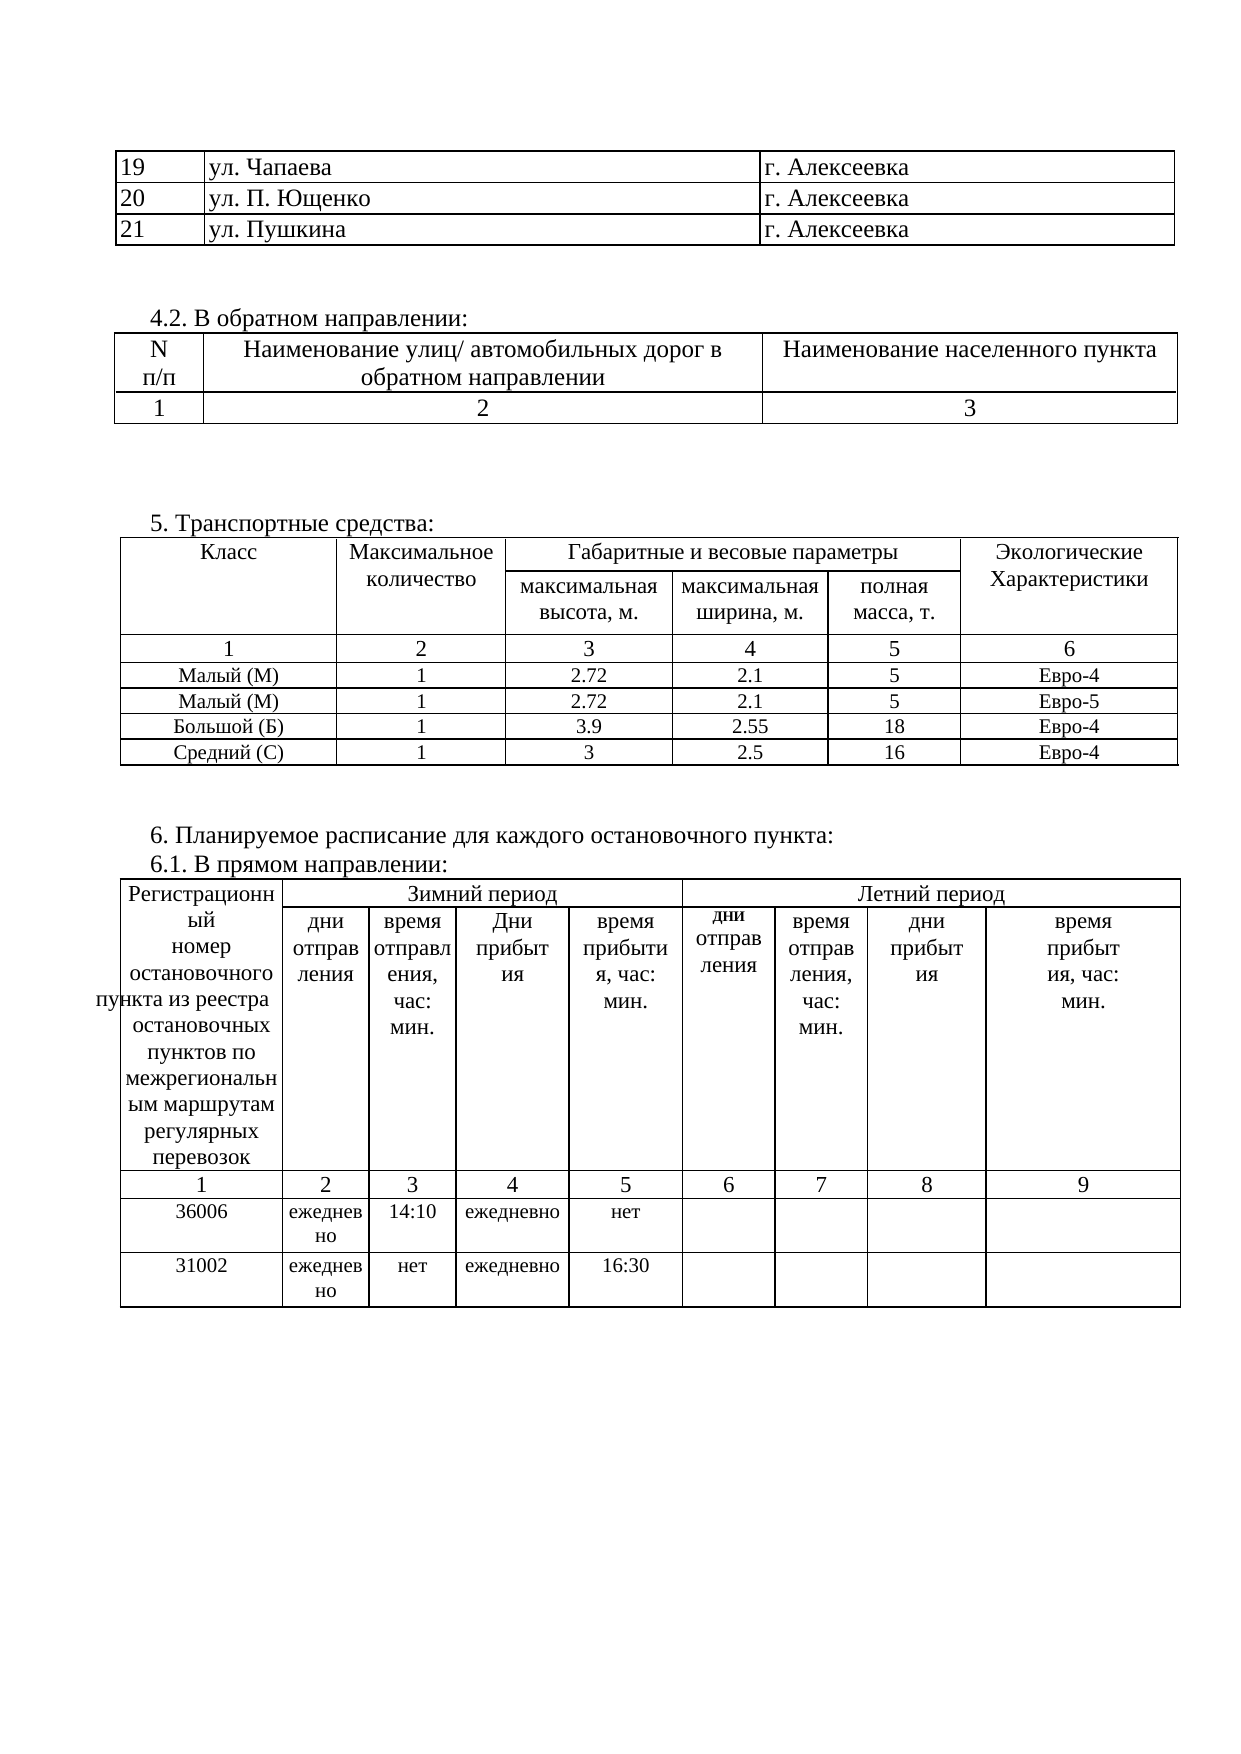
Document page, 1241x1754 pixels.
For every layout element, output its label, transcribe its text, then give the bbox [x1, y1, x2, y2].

table_cell ДНИ отправ ления [683, 908, 774, 1169]
table_cell 6 [683, 1171, 774, 1197]
table_cell Средний (С) [121, 740, 336, 764]
table_cell 21 [117, 215, 204, 244]
table_cell 18 [829, 714, 960, 738]
table_cell ул. Пушкина [205, 215, 759, 244]
table_cell 16 [829, 740, 960, 764]
table_cell Евро-4 [961, 714, 1177, 738]
table_cell 1 [337, 714, 505, 738]
table_cell 2 [283, 1171, 368, 1197]
table_header Экологические Характеристики [961, 538, 1177, 633]
table_cell Дни прибыт ия [457, 908, 568, 1169]
table_cell [987, 1199, 1180, 1252]
table_cell Евро-4 [961, 740, 1177, 764]
text 6. Планируемое расписание для каждого остановочного пункта: [150, 821, 1090, 849]
table_cell ул. П. Ющенко [205, 183, 759, 213]
table_cell 3 [506, 635, 672, 661]
table_cell нет [570, 1199, 682, 1252]
table_cell ежедневно [283, 1199, 368, 1252]
table_cell 2 [204, 393, 762, 423]
table_cell 2.5 [673, 740, 827, 764]
table_cell 8 [868, 1171, 985, 1197]
table_cell [776, 1199, 867, 1252]
table_cell дни отправ ления [283, 908, 368, 1169]
table_cell [868, 1199, 985, 1252]
table_header Зимний период [283, 880, 682, 906]
table_header N п/п [115, 334, 203, 391]
text 6.1. В прямом направлении: [150, 849, 1090, 878]
table_cell 1 [337, 663, 505, 687]
table_cell [868, 1253, 985, 1306]
table_cell максимальная высота, м. [506, 572, 672, 633]
table_cell 36006 [121, 1199, 282, 1252]
table_cell время отправл ения, час: мин. [370, 908, 455, 1169]
text 4.2. В обратном направлении: [150, 303, 1090, 332]
table_cell 1 [121, 635, 336, 661]
table_cell 2.72 [506, 689, 672, 713]
table_header Регистрационный номер остановочного пункта из реестра остановочных пунктов по межрегиональным маршрутам регулярных перевозок [121, 880, 282, 1169]
table_header Максимальное количество [337, 538, 505, 633]
table_cell 2.1 [673, 663, 827, 687]
table_cell 2.55 [673, 714, 827, 738]
table_header Наименование улиц/ автомобильных дорог в обратном направлении [204, 334, 762, 391]
table_cell 1 [115, 392, 203, 423]
table_cell дни прибыт ия [868, 908, 985, 1169]
table_cell 20 [117, 183, 204, 213]
table_cell 5 [829, 689, 960, 713]
table_cell 9 [987, 1171, 1180, 1197]
table_cell ул. Чапаева [205, 152, 759, 181]
table_cell 5 [829, 663, 960, 687]
table_cell г. Алексеевка [761, 183, 1174, 213]
table_cell 16:30 [570, 1253, 682, 1306]
table_cell [683, 1253, 774, 1306]
table_cell 3.9 [506, 714, 672, 738]
table_cell 5 [829, 635, 960, 661]
table_cell [683, 1199, 774, 1252]
table_cell 31002 [121, 1253, 282, 1306]
table_cell Евро-5 [961, 689, 1177, 713]
table_cell г. Алексеевка [761, 215, 1174, 244]
table_cell Малый (М) [121, 689, 336, 713]
table_cell 3 [763, 391, 1177, 423]
table_cell 5 [570, 1171, 682, 1197]
table_cell ежедневно [283, 1253, 368, 1306]
table_cell нет [370, 1253, 455, 1306]
table_cell 2.72 [506, 663, 672, 687]
table_cell 4 [673, 635, 827, 661]
table_cell максимальная ширина, м. [673, 572, 827, 633]
table_header Наименование населенного пункта [763, 334, 1177, 391]
table_cell 7 [776, 1171, 867, 1197]
table_cell 19 [117, 152, 204, 181]
table_cell ежедневно [457, 1199, 568, 1252]
table_cell Большой (Б) [121, 714, 336, 738]
table_cell 3 [370, 1171, 455, 1197]
table_cell Евро-4 [961, 663, 1177, 687]
table_cell ежедневно [457, 1253, 568, 1306]
table_header Габаритные и весовые параметры [506, 538, 960, 570]
table_cell [987, 1253, 1180, 1306]
table_cell время прибыти я, час: мин. [570, 908, 682, 1169]
table_cell [776, 1253, 867, 1306]
table_header Летний период [683, 880, 1180, 906]
table_cell 14:10 [370, 1199, 455, 1252]
table_cell 3 [506, 740, 672, 764]
table_cell время отправ ления, час: мин. [776, 908, 867, 1169]
table_cell 1 [121, 1171, 282, 1197]
table_cell 1 [337, 740, 505, 764]
text 5. Транспортные средства: [150, 508, 1090, 537]
table_cell г. Алексеевка [761, 152, 1174, 181]
table_cell Малый (М) [121, 663, 336, 687]
table_cell 2.1 [673, 689, 827, 713]
table_cell 4 [457, 1171, 568, 1197]
table_cell время прибыт ия, час: мин. [987, 908, 1180, 1169]
table_header Класс [121, 538, 336, 633]
table_cell 2 [337, 635, 505, 661]
table_cell полная масса, т. [829, 572, 960, 633]
table_cell 6 [961, 635, 1177, 661]
table_cell 1 [337, 689, 505, 713]
